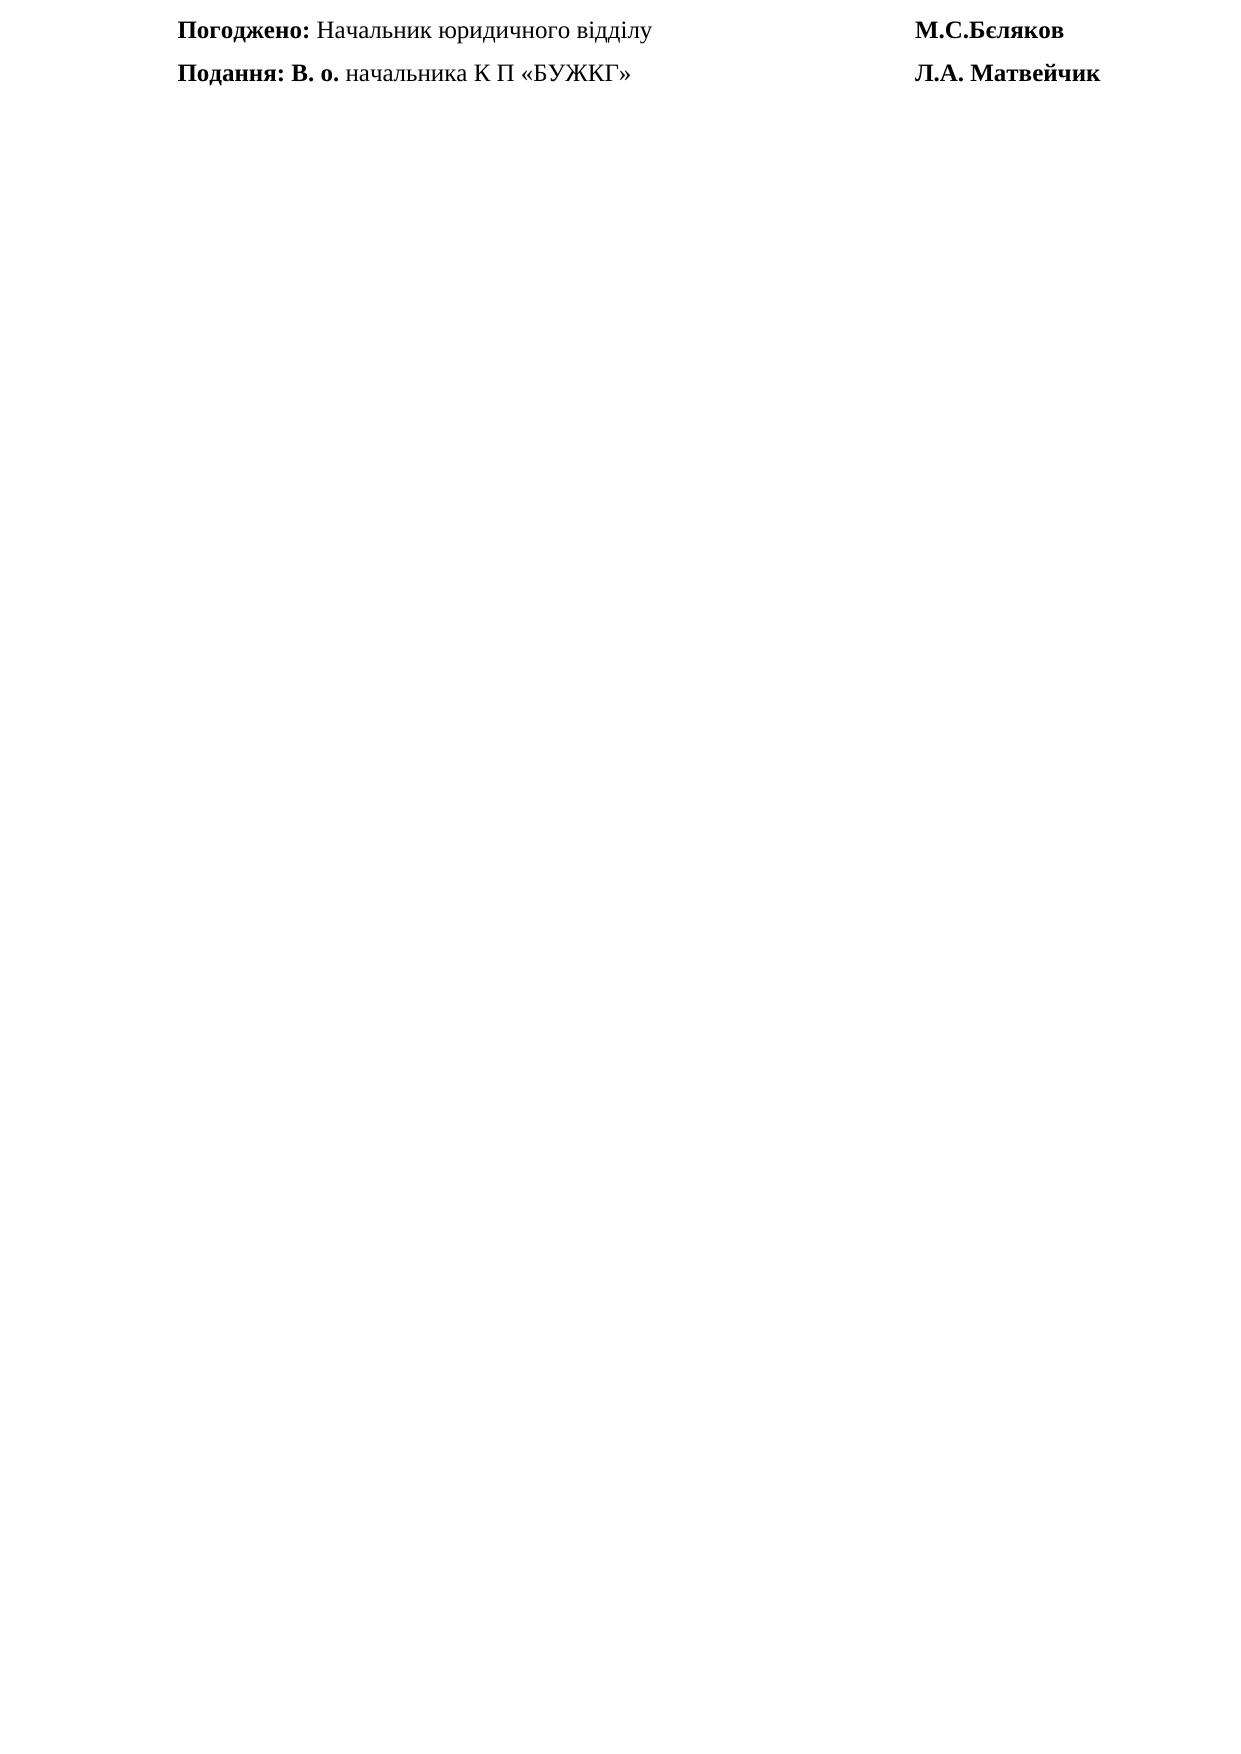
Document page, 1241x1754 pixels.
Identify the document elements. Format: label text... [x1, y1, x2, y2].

text Подання: В. о. начальника К П «БУЖКГ» Л.А. Матвейчик [177, 58, 1152, 87]
text Погоджено: Начальник юридичного відділу М.С.Бєляков [177, 15, 1152, 43]
